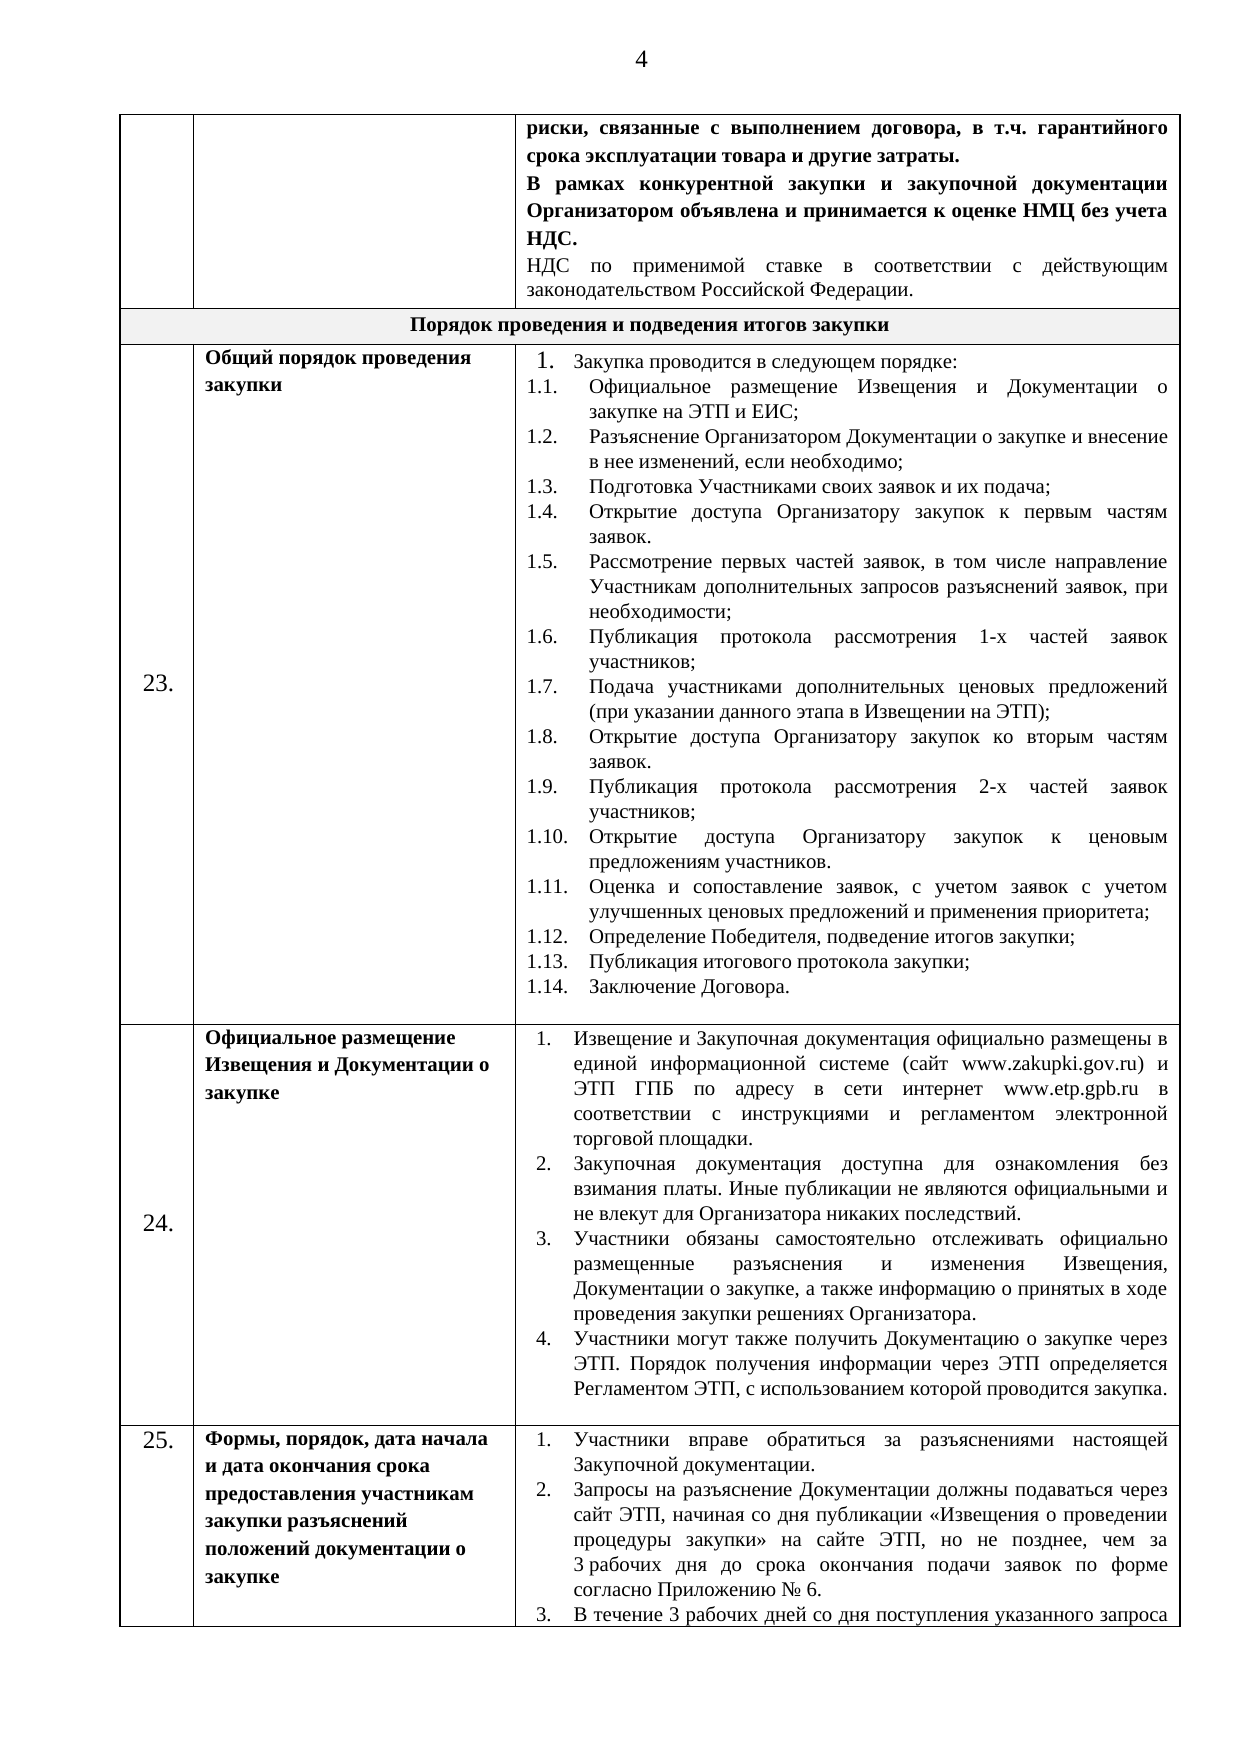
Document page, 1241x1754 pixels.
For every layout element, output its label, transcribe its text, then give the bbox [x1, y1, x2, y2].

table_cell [194, 115, 515, 308]
table_cell [121, 345, 193, 1023]
table_cell Порядок проведения и подведения итогов закупки [121, 309, 1179, 344]
table_cell Официальное размещение Извещения и Документации о закупке [194, 1025, 515, 1424]
table_cell Общий порядок проведения закупки [194, 345, 515, 1023]
table_cell [121, 115, 193, 308]
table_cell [516, 1426, 1179, 1626]
table_cell [121, 1426, 193, 1626]
table_cell [121, 1025, 193, 1424]
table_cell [516, 115, 1179, 308]
table_cell Извещение и Закупочная документация официально размещены в единой информационной системе (сайт www.zakupki.gov.ru) и ЭТП ГПБ по адресу в сети интернет www.etp.gpb.ru в соответствии с инструкциями и регламентом электронной торговой площадки. Закупочная документация доступна для ознакомления без взимания платы. Иные публикации не являются официальными и не влекут для Организатора никаких последствий. Участники обязаны самостоятельно отслеживать официально размещенные разъяснения и изменения Извещения, Документации о закупке, а также информацию о принятых в ходе проведения закупки решениях Организатора. Участники могут также получить Документацию о закупке через ЭТП. Порядок получения информации через ЭТП определяется Регламентом ЭТП, с использованием которой проводится закупка. [516, 1025, 1179, 1424]
table_cell Закупка проводится в следующем порядке: Официальное размещение Извещения и Документации о закупке на ЭТП и ЕИС; Разъяснение Организатором Документации о закупке и внесение в нее изменений, если необходимо; Подготовка Участниками своих заявок и их подача; Открытие доступа Организатору закупок к первым частям заявок. Рассмотрение первых частей заявок, в том числе направление Участникам дополнительных запросов разъяснений заявок, при необходимости; Публикация протокола рассмотрения 1-х частей заявок участников; Подача участниками дополнительных ценовых предложений (при указании данного этапа в Извещении на ЭТП); Открытие доступа Организатору закупок ко вторым частям заявок. Публикация протокола рассмотрения 2-х частей заявок участников; Открытие доступа Организатору закупок к ценовым предложениям участников. Оценка и сопоставление заявок, с учетом заявок с учетом улучшенных ценовых предложений и применения приоритета; Определение Победителя, подведение итогов закупки; Публикация итогового протокола закупки; Заключение Договора. [516, 345, 1179, 1023]
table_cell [194, 1426, 515, 1626]
